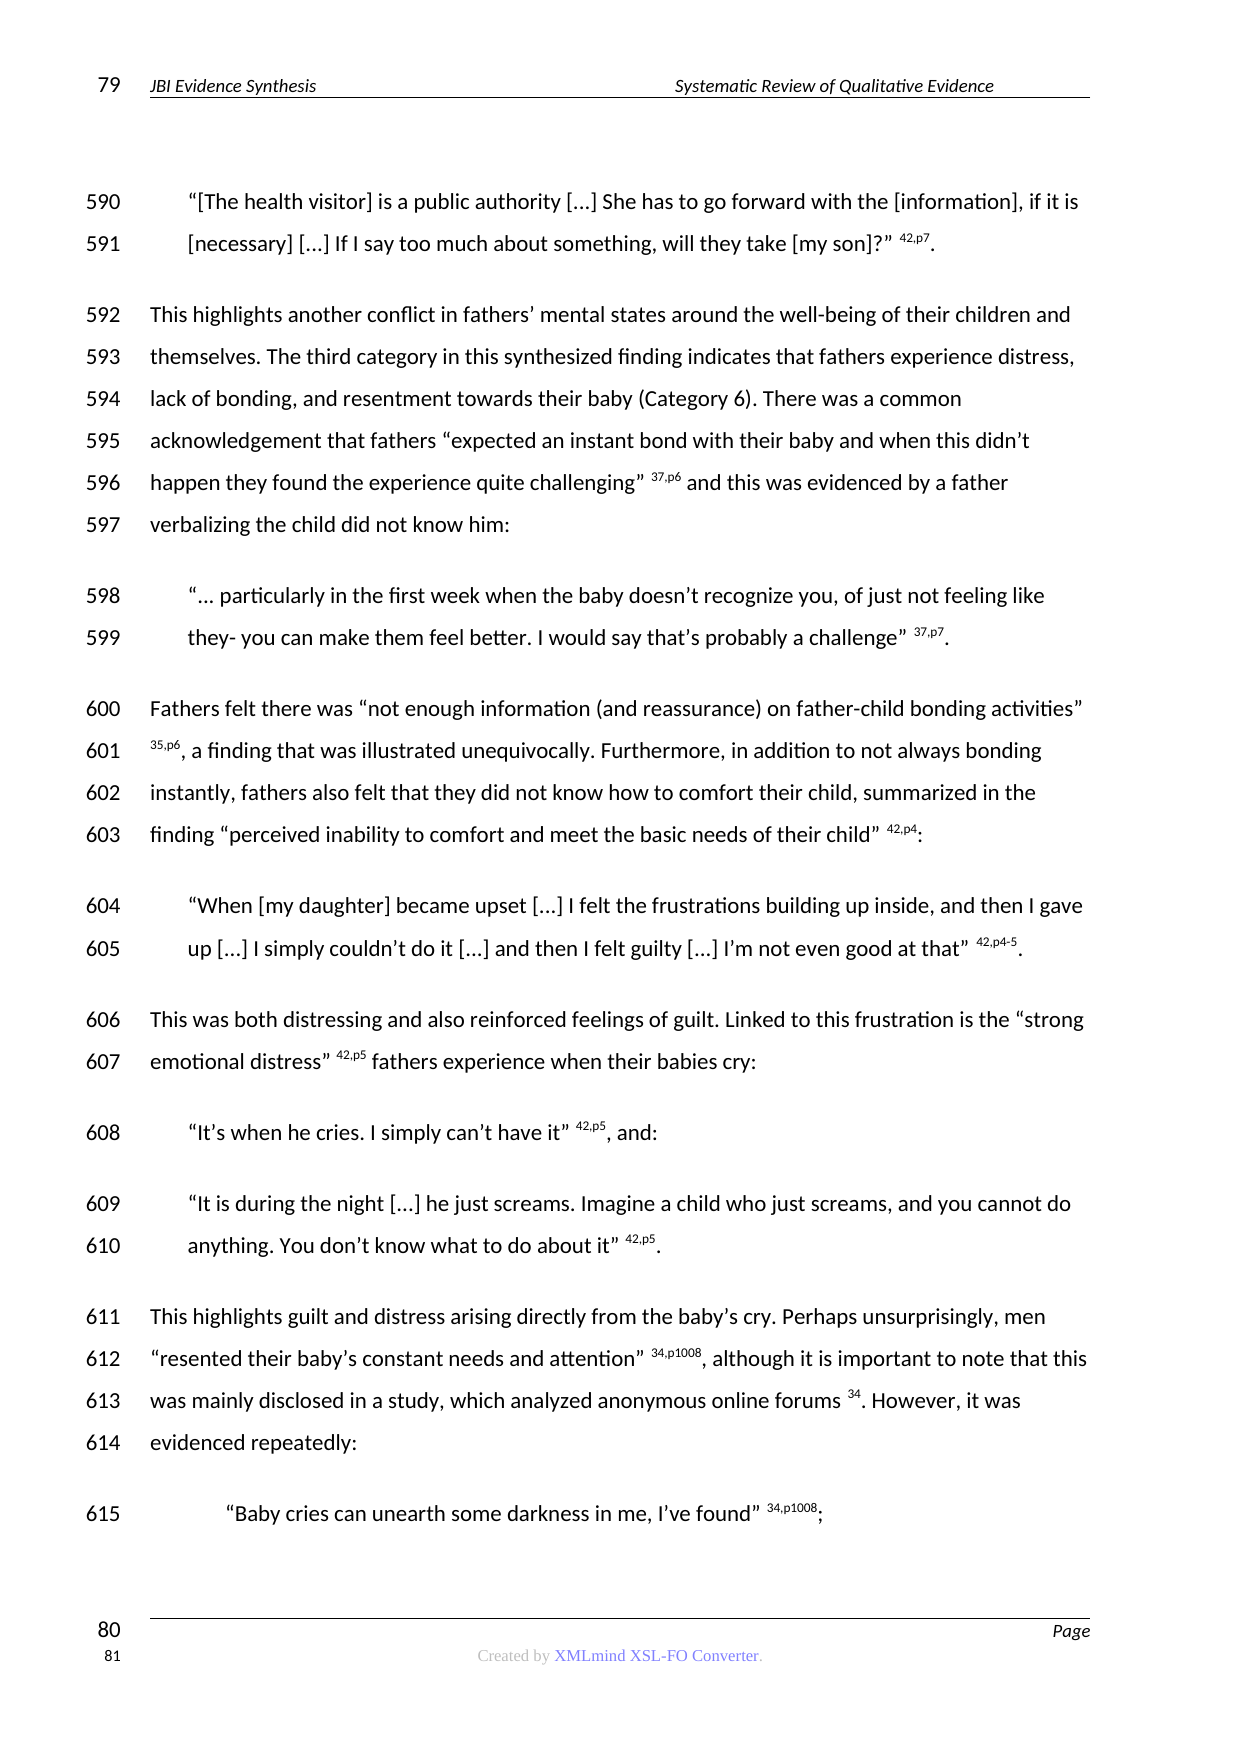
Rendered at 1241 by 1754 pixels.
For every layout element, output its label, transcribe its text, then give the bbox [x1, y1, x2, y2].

text Fathers felt there was “not enough information (and reassurance) on father-child bonding activities” 35,p6, a finding that was illustrated unequivocally. Furthermore, in addition to not always bonding instantly, fathers also felt that they did not know how to comfort their child, summarized in the finding “perceived inability to comfort and meet the basic needs of their child” 42,p4: [150, 694, 1090, 848]
text “Baby cries can unearth some darkness in me, I’ve found” 34,p1008; [150, 1499, 1090, 1527]
text “... particularly in the first week when the baby doesn’t recognize you, of just not feeling like they- you can make them feel better. I would say that’s probably a challenge” 37,p7. [187, 581, 1090, 651]
text This was both distressing and also reinforced feelings of guilt. Linked to this frustration is the “strong emotional distress” 42,p5 fathers experience when their babies cry: [150, 1005, 1090, 1075]
text “It’s when he cries. I simply can’t have it” 42,p5, and: [187, 1118, 1090, 1146]
text “When [my daughter] became upset [...] I felt the frustrations building up inside, and then I gave up [...] I simply couldn’t do it [...] and then I felt guilty [...] I’m not even good at that” 42,p4-5. [187, 892, 1090, 962]
text “[The health visitor] is a public authority [...] She has to go forward with the [information], if it is [necessary] [...] If I say too much about something, will they take [my son]?” 42,p7. [187, 187, 1090, 257]
text This highlights guilt and distress arising directly from the baby’s cry. Perhaps unsurprisingly, men “resented their baby’s constant needs and attention” 34,p1008, although it is important to note that this was mainly disclosed in a study, which analyzed anonymous online forums 34. However, it was evidenced repeatedly: [150, 1302, 1090, 1456]
text “It is during the night [...] he just screams. Imagine a child who just screams, and you cannot do anything. You don’t know what to do about it” 42,p5. [187, 1189, 1090, 1259]
text This highlights another conflict in fathers’ mental states around the well-being of their children and themselves. The third category in this synthesized finding indicates that fathers experience distress, lack of bonding, and resentment towards their baby (Category 6). There was a common acknowledgement that fathers “expected an instant bond with their baby and when this didn’t happen they found the experience quite challenging” 37,p6 and this was evidenced by a father verbalizing the child did not know him: [150, 300, 1090, 538]
